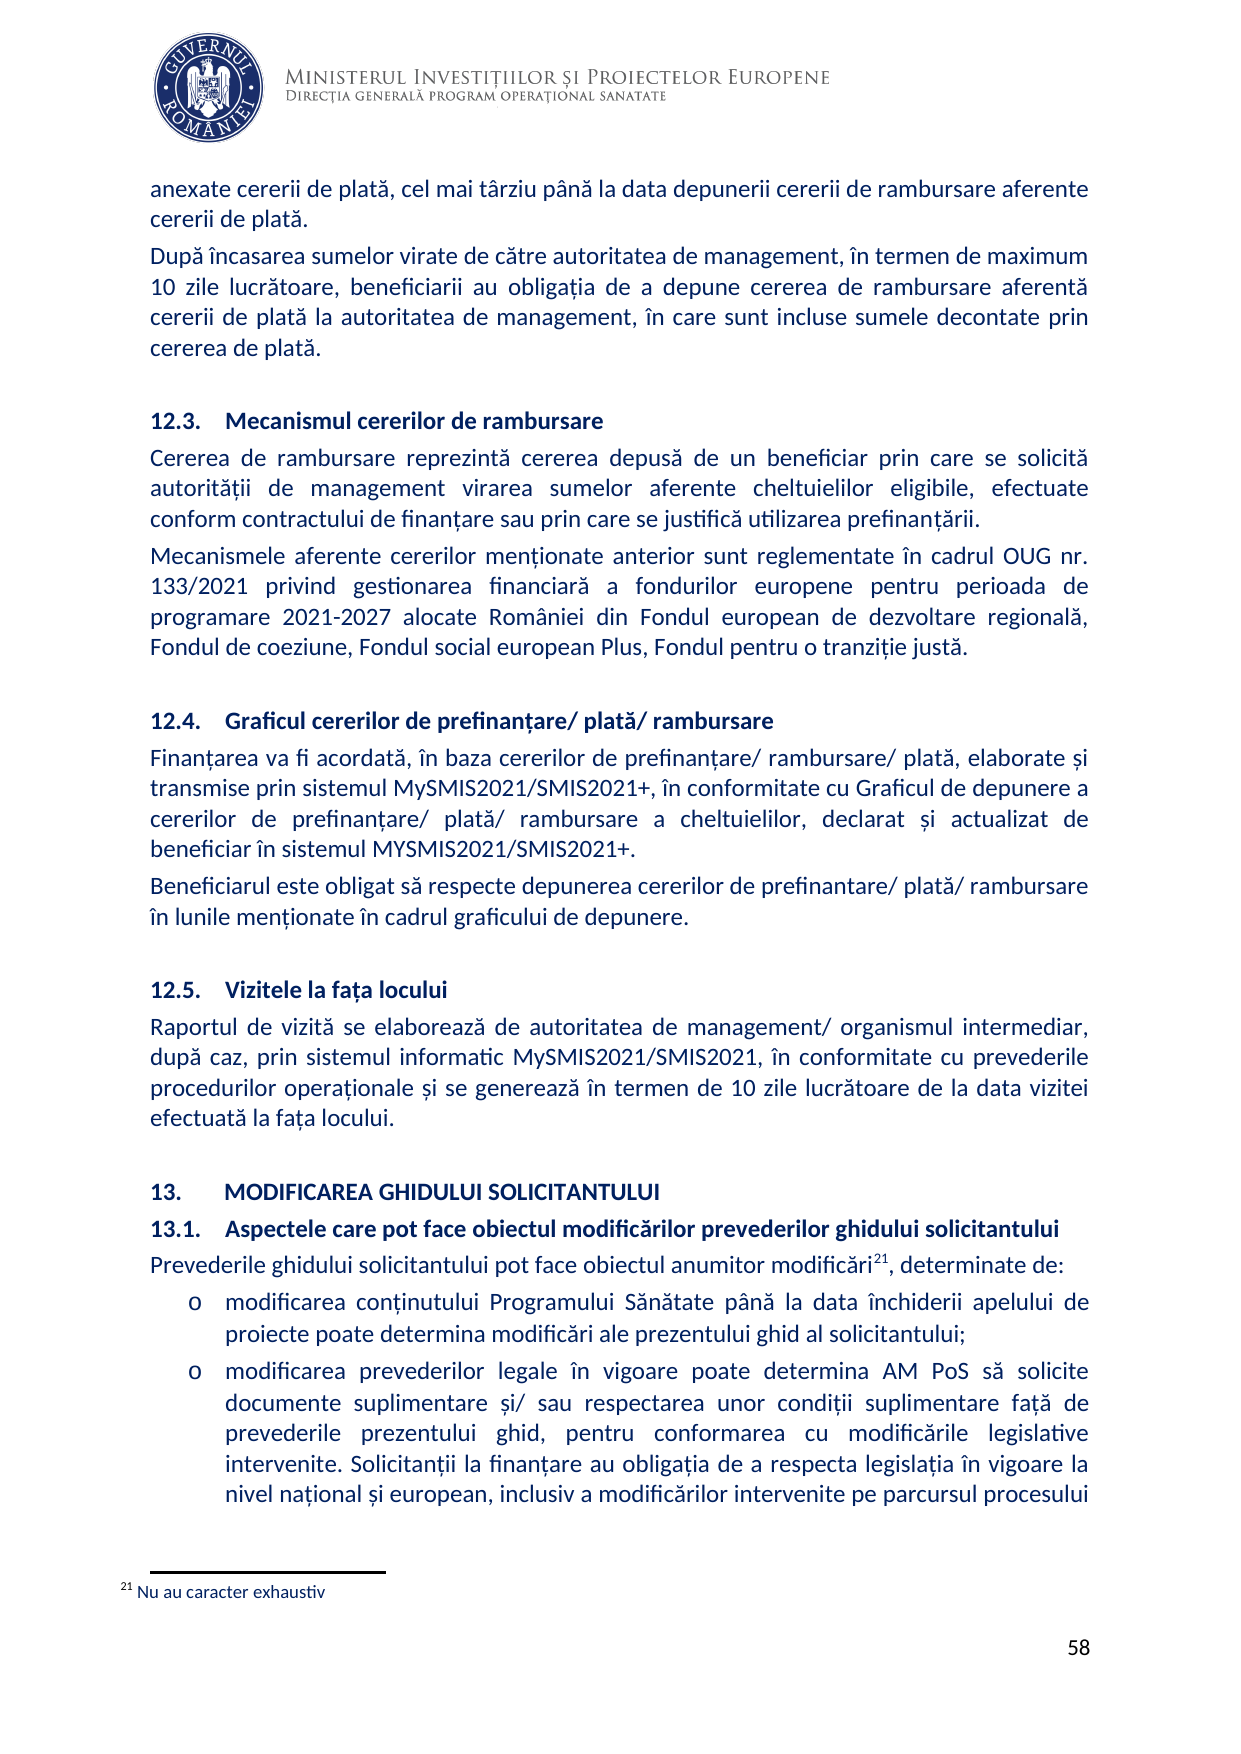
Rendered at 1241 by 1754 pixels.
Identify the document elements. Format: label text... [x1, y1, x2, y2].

text După încasarea sumelor virate de către autoritatea de management, în termen de maximum 10 zile lucrătoare, beneficiarii au obligația de a depune cererea de rambursare aferentă cererii de plată la autoritatea de management, în care sunt incluse sumele decontate prin cererea de plată. [150, 240, 1090, 362]
text Beneficiarul este obligat să respecte depunerea cererilor de prefinantare/ plată/ rambursare în lunile menționate în cadrul graficului de depunere. [150, 870, 1090, 931]
list Vizitele la fața locului [150, 974, 1090, 1005]
list Graficul cererilor de prefinanțare/ plată/ rambursare [150, 705, 1090, 736]
picture [150, 29, 854, 145]
list modificarea conținutului Programului Sănătate până la data închiderii apelului de proiecte poate determina modificări ale prezentului ghid al solicitantului; [187, 1286, 1090, 1349]
list Aspectele care pot face obiectul modificărilor prevederilor ghidului solicitantului [150, 1213, 1090, 1243]
text Finanțarea va fi acordată, în baza cererilor de prefinanțare/ rambursare/ plată, elaborate și transmise prin sistemul MySMIS2021/SMIS2021+, în conformitate cu Graficul de depunere a cererilor de prefinanțare/ plată/ rambursare a cheltuielilor, declarat și actualizat de beneficiar în sistemul MYSMIS2021/SMIS2021+. [150, 742, 1090, 864]
text Raportul de vizită se elaborează de autoritatea de management/ organismul intermediar, după caz, prin sistemul informatic MySMIS2021/SMIS2021, în conformitate cu prevederile procedurilor operaționale și se generează în termen de 10 zile lucrătoare de la data vizitei efectuată la fața locului. [150, 1011, 1090, 1133]
text Cererea de rambursare reprezintă cererea depusă de un beneficiar prin care se solicită autorității de management virarea sumelor aferente cheltuielilor eligibile, efectuate conform contractului de finanțare sau prin care se justifică utilizarea prefinanţării. [150, 442, 1090, 534]
text Prevederile ghidului solicitantului pot face obiectul anumitor modificări, determinate de: [150, 1249, 1090, 1280]
list Mecanismul cererilor de rambursare [150, 405, 1090, 436]
text Mecanismele aferente cererilor menționate anterior sunt reglementate în cadrul OUG nr. 133/2021 privind gestionarea financiară a fondurilor europene pentru perioada de programare 2021-2027 alocate României din Fondul european de dezvoltare regională, Fondul de coeziune, Fondul social european Plus, Fondul pentru o tranziție justă. [150, 540, 1090, 662]
list MODIFICAREA GHIDULUI SOLICITANTULUI [150, 1176, 1090, 1207]
